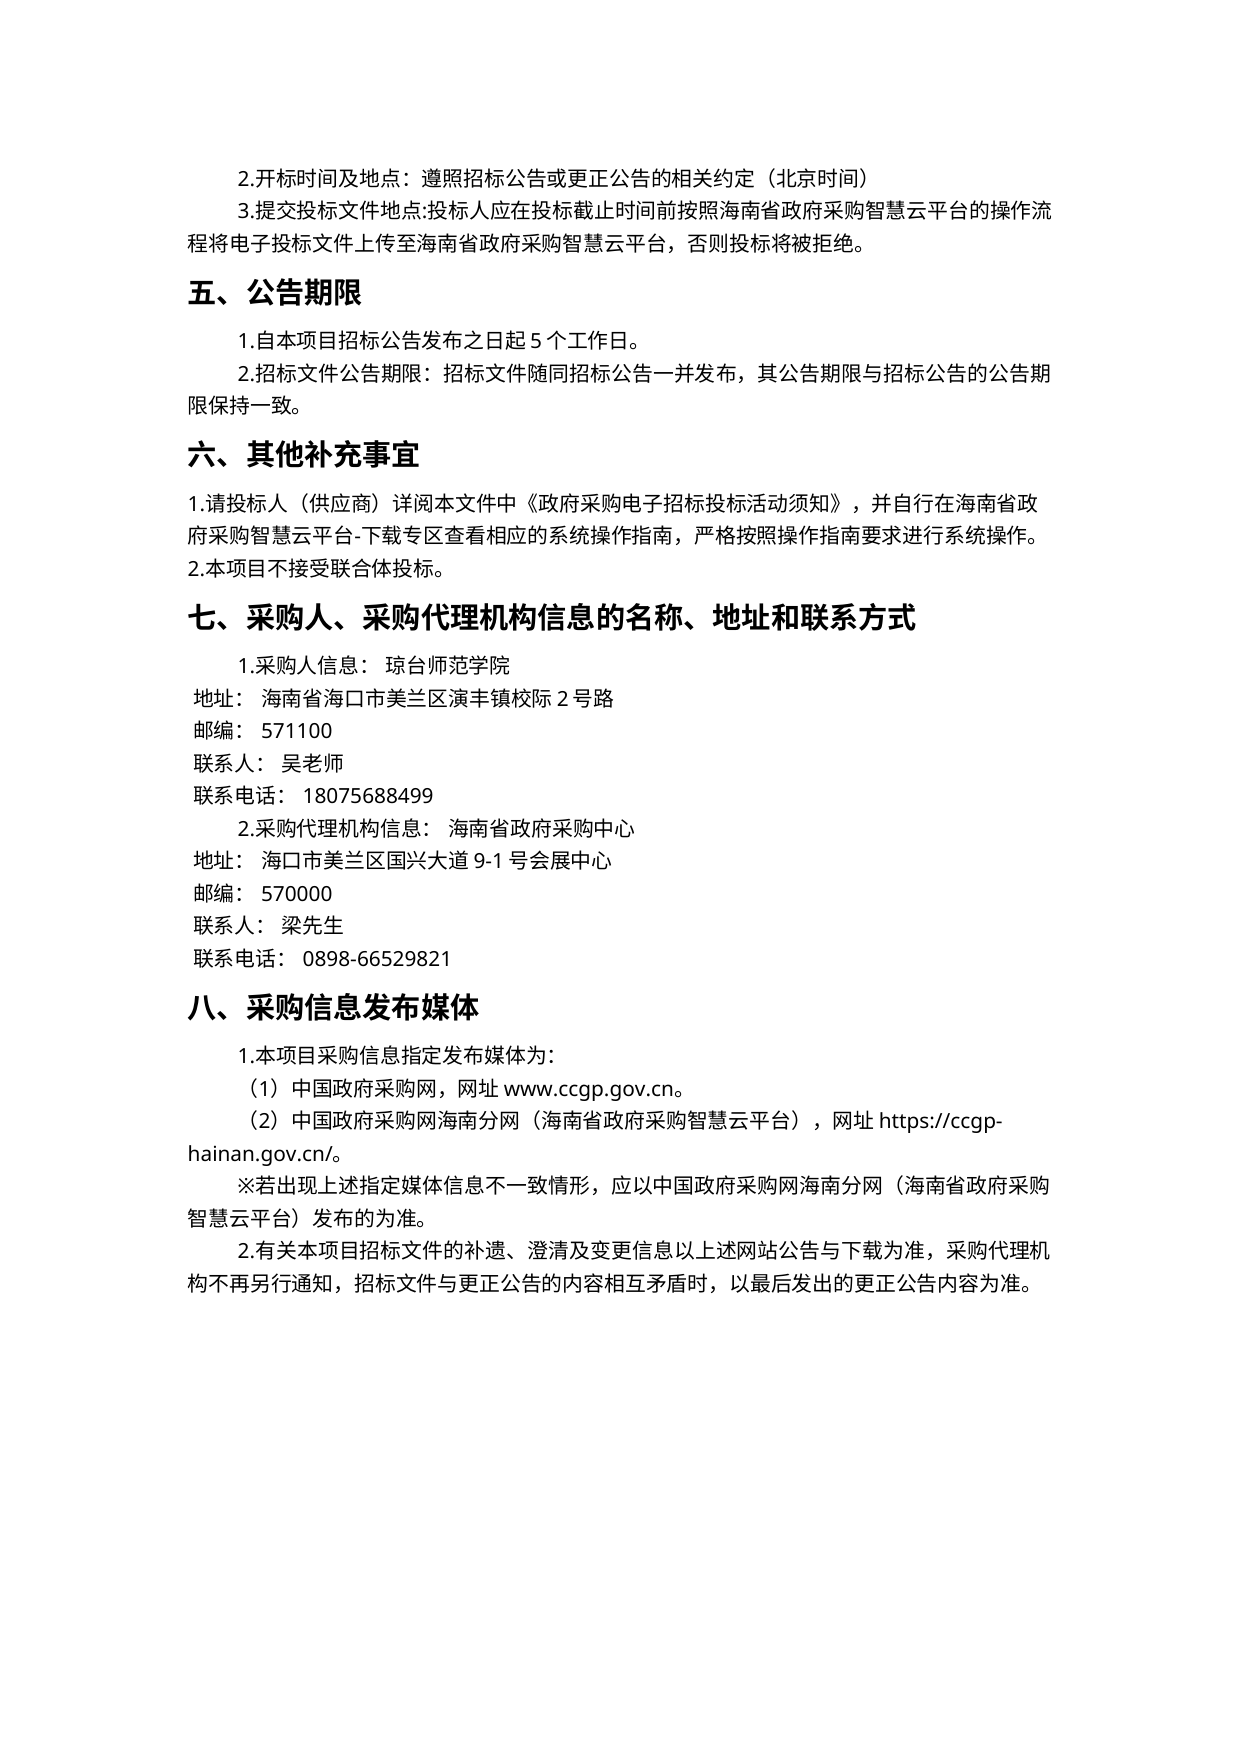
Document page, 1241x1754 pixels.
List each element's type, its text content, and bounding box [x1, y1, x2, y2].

text （2）中国政府采购网海南分网（海南省政府采购智慧云平台），网址https://ccgp-hainan.gov.cn/。 [187, 1104, 1053, 1169]
text 1.请投标人（供应商）详阅本文件中《政府采购电子招标投标活动须知》，并自行在海南省政府采购智慧云平台-下载专区查看相应的系统操作指南，严格按照操作指南要求进行系统操作。 2.本项目不接受联合体投标。 [187, 487, 1053, 584]
text 联系电话： 0898-66529821 [187, 942, 1053, 974]
text 2.有关本项目招标文件的补遗、澄清及变更信息以上述网站公告与下载为准，采购代理机构不再另行通知，招标文件与更正公告的内容相互矛盾时，以最后发出的更正公告内容为准。 [187, 1234, 1053, 1299]
text 3.提交投标文件地点:投标人应在投标截止时间前按照海南省政府采购智慧云平台的操作流程将电子投标文件上传至海南省政府采购智慧云平台，否则投标将被拒绝。 [187, 194, 1053, 259]
text 八、采购信息发布媒体 [187, 974, 1053, 1039]
text ※若出现上述指定媒体信息不一致情形，应以中国政府采购网海南分网（海南省政府采购智慧云平台）发布的为准。 [187, 1169, 1053, 1234]
text （1）中国政府采购网，网址www.ccgp.gov.cn。 [187, 1072, 1053, 1104]
text 邮编： 570000 [187, 877, 1053, 909]
text 七、采购人、采购代理机构信息的名称、地址和联系方式 [187, 584, 1053, 649]
text 联系人： 梁先生 [187, 909, 1053, 942]
text 1.本项目采购信息指定发布媒体为： [187, 1039, 1053, 1072]
text 地址： 海南省海口市美兰区演丰镇校际2号路 [187, 682, 1053, 714]
text 邮编： 571100 [187, 714, 1053, 747]
text 2.采购代理机构信息： 海南省政府采购中心 [187, 812, 1053, 844]
text 五、公告期限 [187, 259, 1053, 324]
text 1.采购人信息： 琼台师范学院 [187, 649, 1053, 682]
text 2.开标时间及地点：遵照招标公告或更正公告的相关约定（北京时间） [187, 162, 1053, 194]
text 六、其他补充事宜 [187, 422, 1053, 487]
text 联系人： 吴老师 [187, 747, 1053, 779]
text 2.招标文件公告期限：招标文件随同招标公告一并发布，其公告期限与招标公告的公告期限保持一致。 [187, 357, 1053, 422]
text 1.自本项目招标公告发布之日起5个工作日。 [187, 324, 1053, 357]
text 联系电话： 18075688499 [187, 779, 1053, 812]
text 地址： 海口市美兰区国兴大道9-1号会展中心 [187, 844, 1053, 877]
